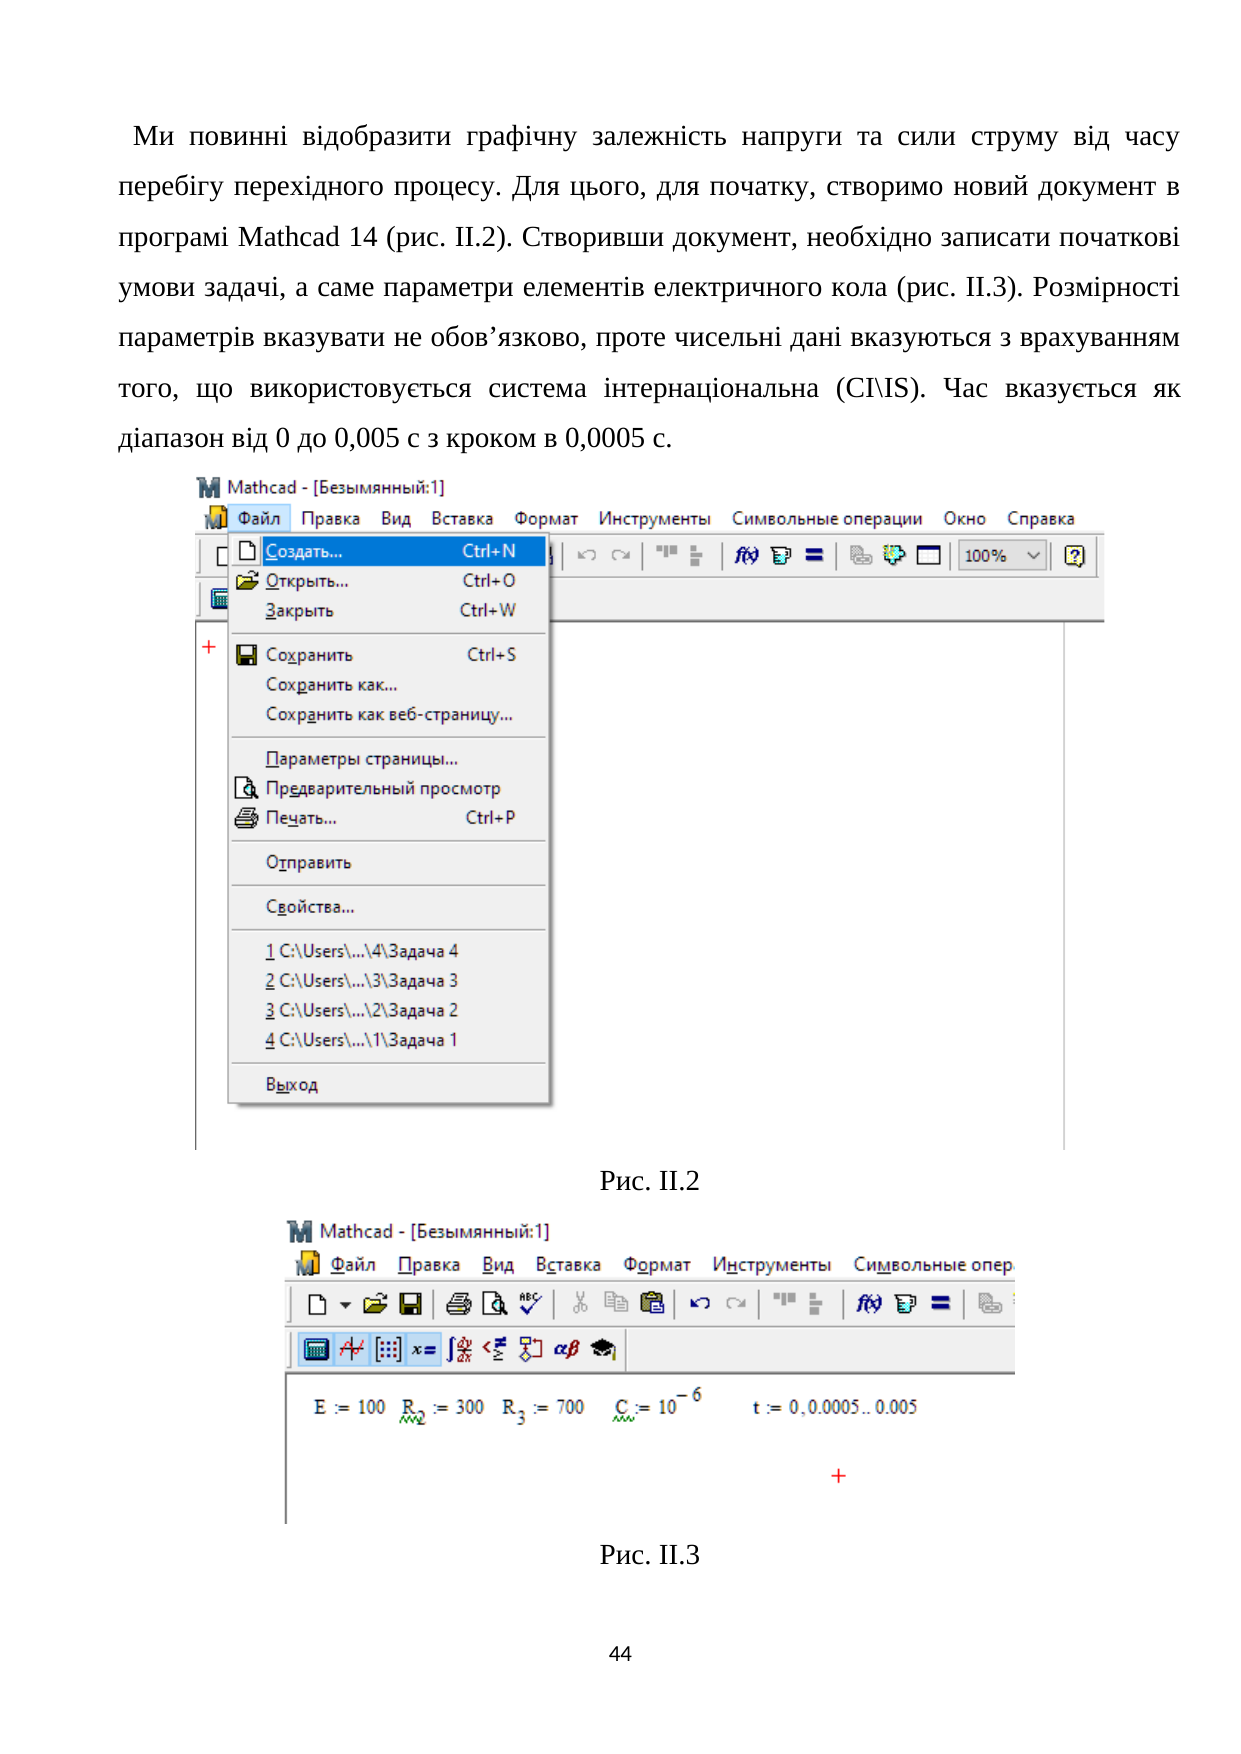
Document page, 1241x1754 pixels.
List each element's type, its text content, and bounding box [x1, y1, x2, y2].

text Рис. ІІ.2 [118, 1163, 1181, 1197]
text Ми повинні відобразити графічну залежність напруги та сили струму від часу перебігу перехідного процесу. Для цього, для початку, створимо новий документ в програмі Mathcad 14 (рис. ІІ.2). Створивши документ, необхідно записати початкові умови задачі, а саме параметри елементів електричного кола (рис. ІІ.3). Розмірності параметрів вказувати не обов’язково, проте чисельні дані вказуються з врахуванням того, що використовується система інтернаціональна (СІ\IS). Час вказується як діапазон від 0 до 0,005 с з кроком в 0,0005 с. [118, 118, 1181, 453]
text Рис. ІІ.3 [118, 1537, 1181, 1571]
picture [284, 1213, 1015, 1524]
picture [195, 470, 1105, 1150]
